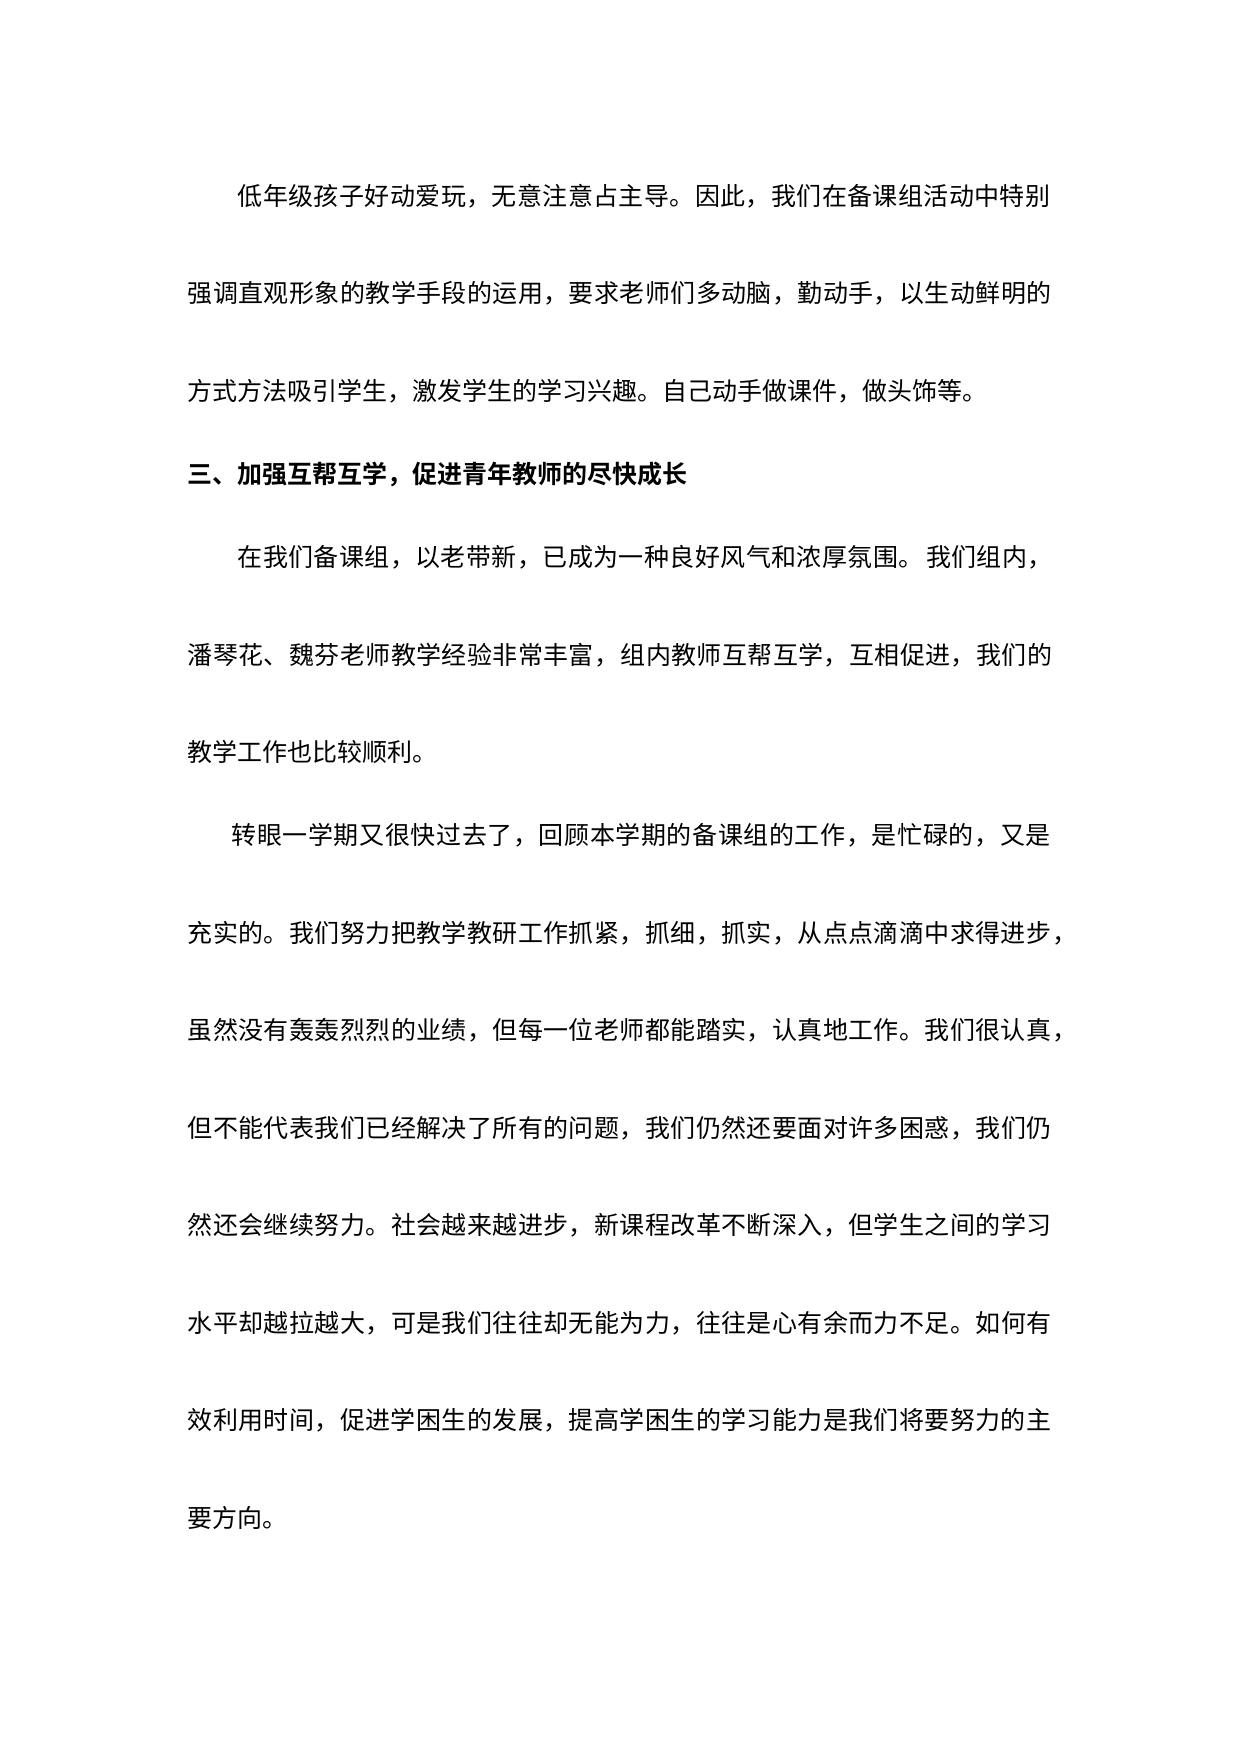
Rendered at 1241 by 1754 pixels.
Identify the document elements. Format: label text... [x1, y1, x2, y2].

text 在我们备课组，以老带新，已成为一种良好风气和浓厚氛围。我们组内，潘琴花、魏芬老师教学经验非常丰富，组内教师互帮互学，互相促进，我们的教学工作也比较顺利。 [187, 523, 1053, 783]
text 三、加强互帮互学，促进青年教师的尽快成长 [187, 440, 1053, 505]
text 低年级孩子好动爱玩，无意注意占主导。因此，我们在备课组活动中特别强调直观形象的教学手段的运用，要求老师们多动脑，勤动手，以生动鲜明的方式方法吸引学生，激发学生的学习兴趣。自己动手做课件，做头饰等。 [187, 162, 1053, 422]
text 转眼一学期又很快过去了，回顾本学期的备课组的工作，是忙碌的，又是充实的。我们努力把教学教研工作抓紧，抓细，抓实，从点点滴滴中求得进步，虽然没有轰轰烈烈的业绩，但每一位老师都能踏实，认真地工作。我们很认真，但不能代表我们已经解决了所有的问题，我们仍然还要面对许多困惑，我们仍然还会继续努力。社会越来越进步，新课程改革不断深入，但学生之间的学习水平却越拉越大，可是我们往往却无能为力，往往是心有余而力不足。如何有效利用时间，促进学困生的发展，提高学困生的学习能力是我们将要努力的主要方向。 [187, 801, 1053, 1549]
